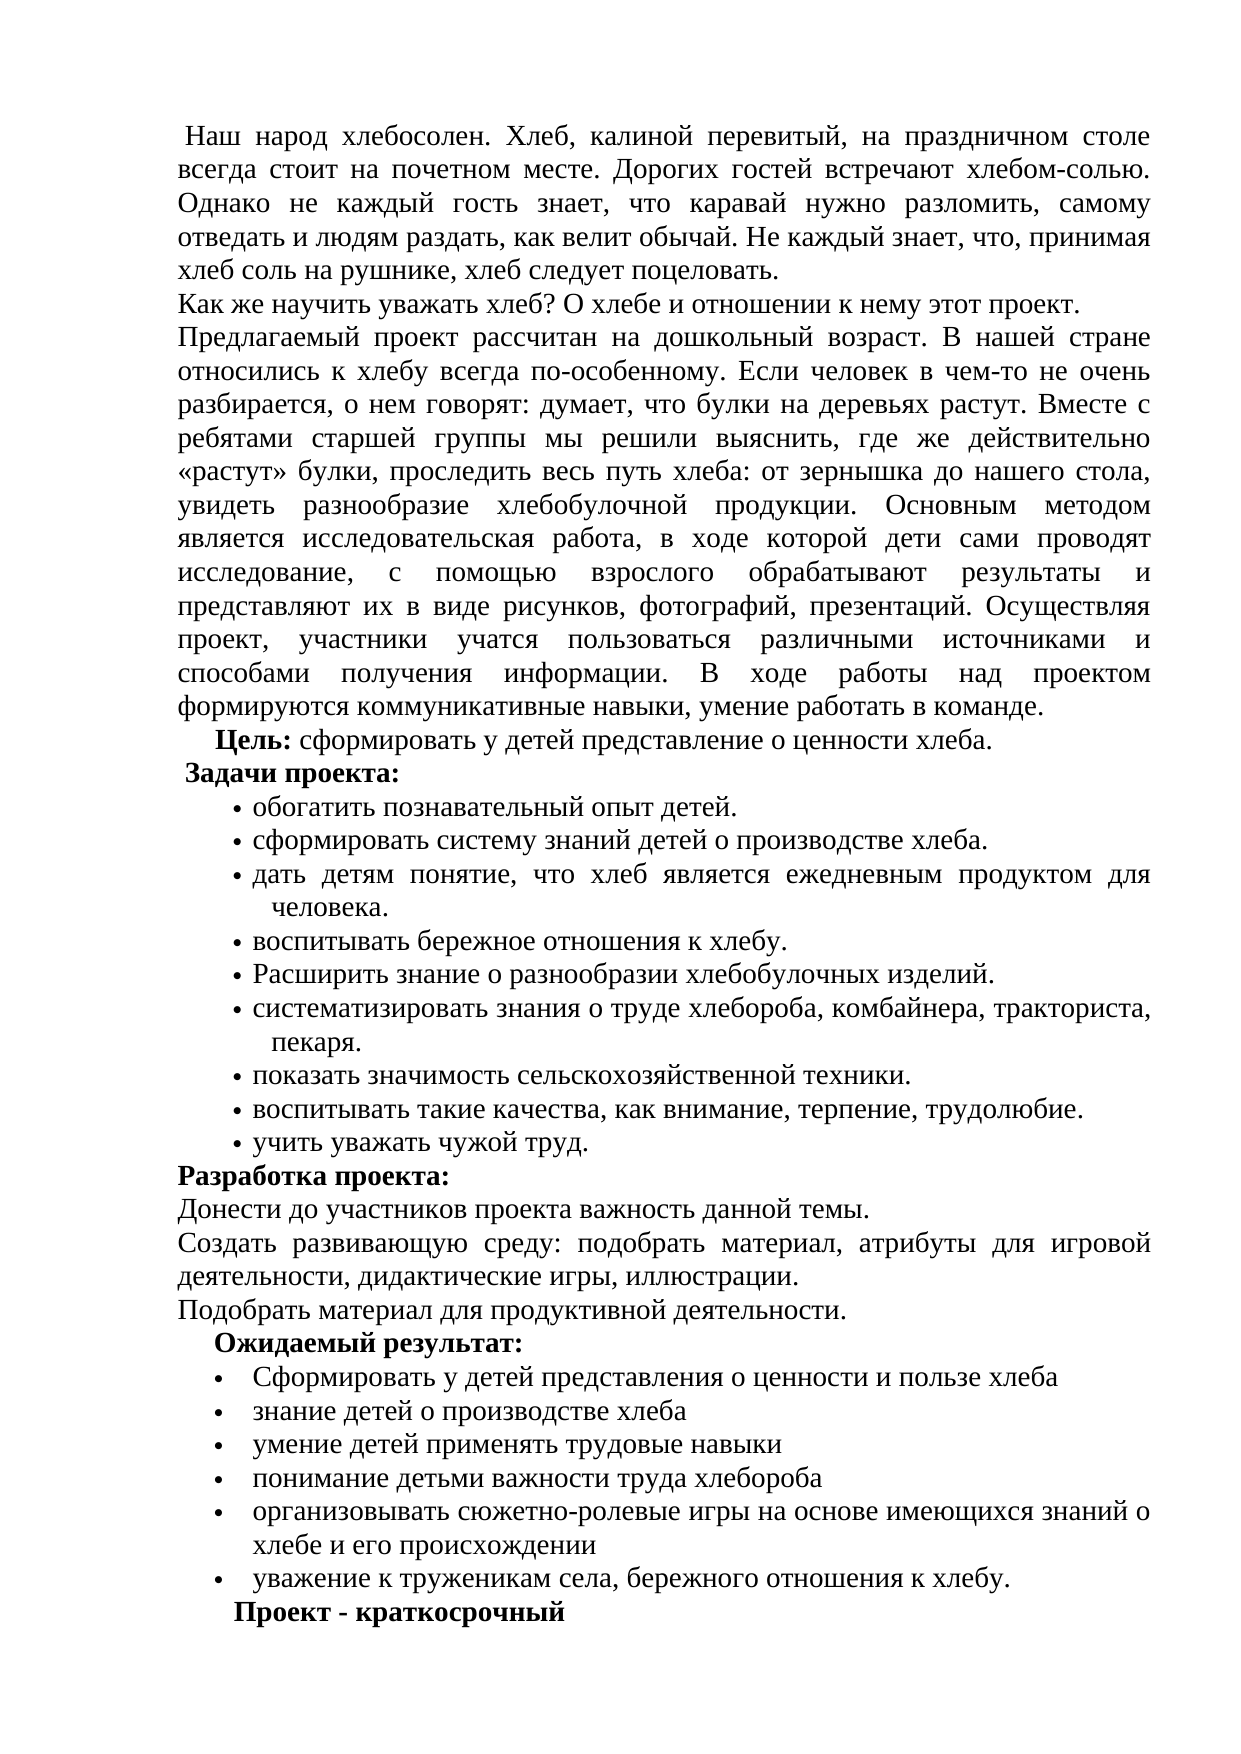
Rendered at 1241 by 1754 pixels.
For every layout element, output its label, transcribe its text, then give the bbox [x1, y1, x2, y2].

text Подобрать материал для продуктивной деятельности. [177, 1292, 1152, 1326]
list воспитывать такие качества, как внимание, терпение, трудолюбие. [233, 1091, 1152, 1124]
text Предлагаемый проект рассчитан на дошкольный возраст. В нашей стране относились к хлебу всегда по-особенному. Если человек в чем-то не очень разбирается, о нем говорят: думает, что булки на деревьях растут. Вместе с ребятами старшей группы мы решили выяснить, где же действительно «растут» булки, проследить весь путь хлеба: от зернышка до нашего стола, увидеть разнообразие хлебобулочной продукции. Основным методом является исследовательская работа, в ходе которой дети сами проводят исследование, с помощью взрослого обрабатывают результаты и представляют их в виде рисунков, фотографий, презентаций. Осуществляя проект, участники учатся пользоваться различными источниками и способами получения информации. В ходе работы над проектом формируются коммуникативные навыки, умение работать в команде. [177, 319, 1152, 722]
text Наш народ хлебосолен. Хлеб, калиной перевитый, на праздничном столе всегда стоит на почетном месте. Дорогих гостей встречают хлебом-солью. Однако не каждый гость знает, что каравай нужно разломить, самому отведать и людям раздать, как велит обычай. Не каждый знает, что, принимая хлеб соль на рушнике, хлеб следует поцеловать. [177, 118, 1152, 286]
list показать значимость сельскохозяйственной техники. [233, 1057, 1152, 1091]
list дать детям понятие, что хлеб является ежедневным продуктом для человека. [233, 856, 1152, 923]
list учить уважать чужой труд. [233, 1124, 1152, 1158]
text Донести до участников проекта важность данной темы. [177, 1191, 1152, 1225]
text Проект - краткосрочный [233, 1594, 1152, 1627]
text Создать развивающую среду: подобрать материал, атрибуты для игровой деятельности, дидактические игры, иллюстрации. [177, 1225, 1152, 1292]
text Как же научить уважать хлеб? О хлебе и отношении к нему этот проект. [177, 286, 1152, 319]
text Ожидаемый результат: [177, 1326, 1152, 1359]
list воспитывать бережное отношения к хлебу. [233, 923, 1152, 957]
list систематизировать знания о труде хлебороба, комбайнера, тракториста, пекаря. [233, 990, 1152, 1057]
list сформировать систему знаний детей о производстве хлеба. [233, 822, 1152, 856]
list Сформировать у детей представления о ценности и пользе хлеба [215, 1359, 1152, 1393]
text Разработка проекта: [177, 1158, 1152, 1191]
list знание детей о производстве хлеба [215, 1393, 1152, 1426]
list понимание детьми важности труда хлебороба [215, 1460, 1152, 1493]
list Расширить знание о разнообразии хлебобулочных изделий. [233, 957, 1152, 990]
text Задачи проекта: [177, 755, 1152, 789]
list умение детей применять трудовые навыки [215, 1426, 1152, 1460]
text Цель: сформировать у детей представление о ценности хлеба. [177, 722, 1152, 755]
list обогатить познавательный опыт детей. [233, 789, 1152, 822]
list организовывать сюжетно-ролевые игры на основе имеющихся знаний о хлебе и его происхождении [215, 1493, 1152, 1560]
list уважение к труженикам села, бережного отношения к хлебу. [215, 1560, 1152, 1594]
